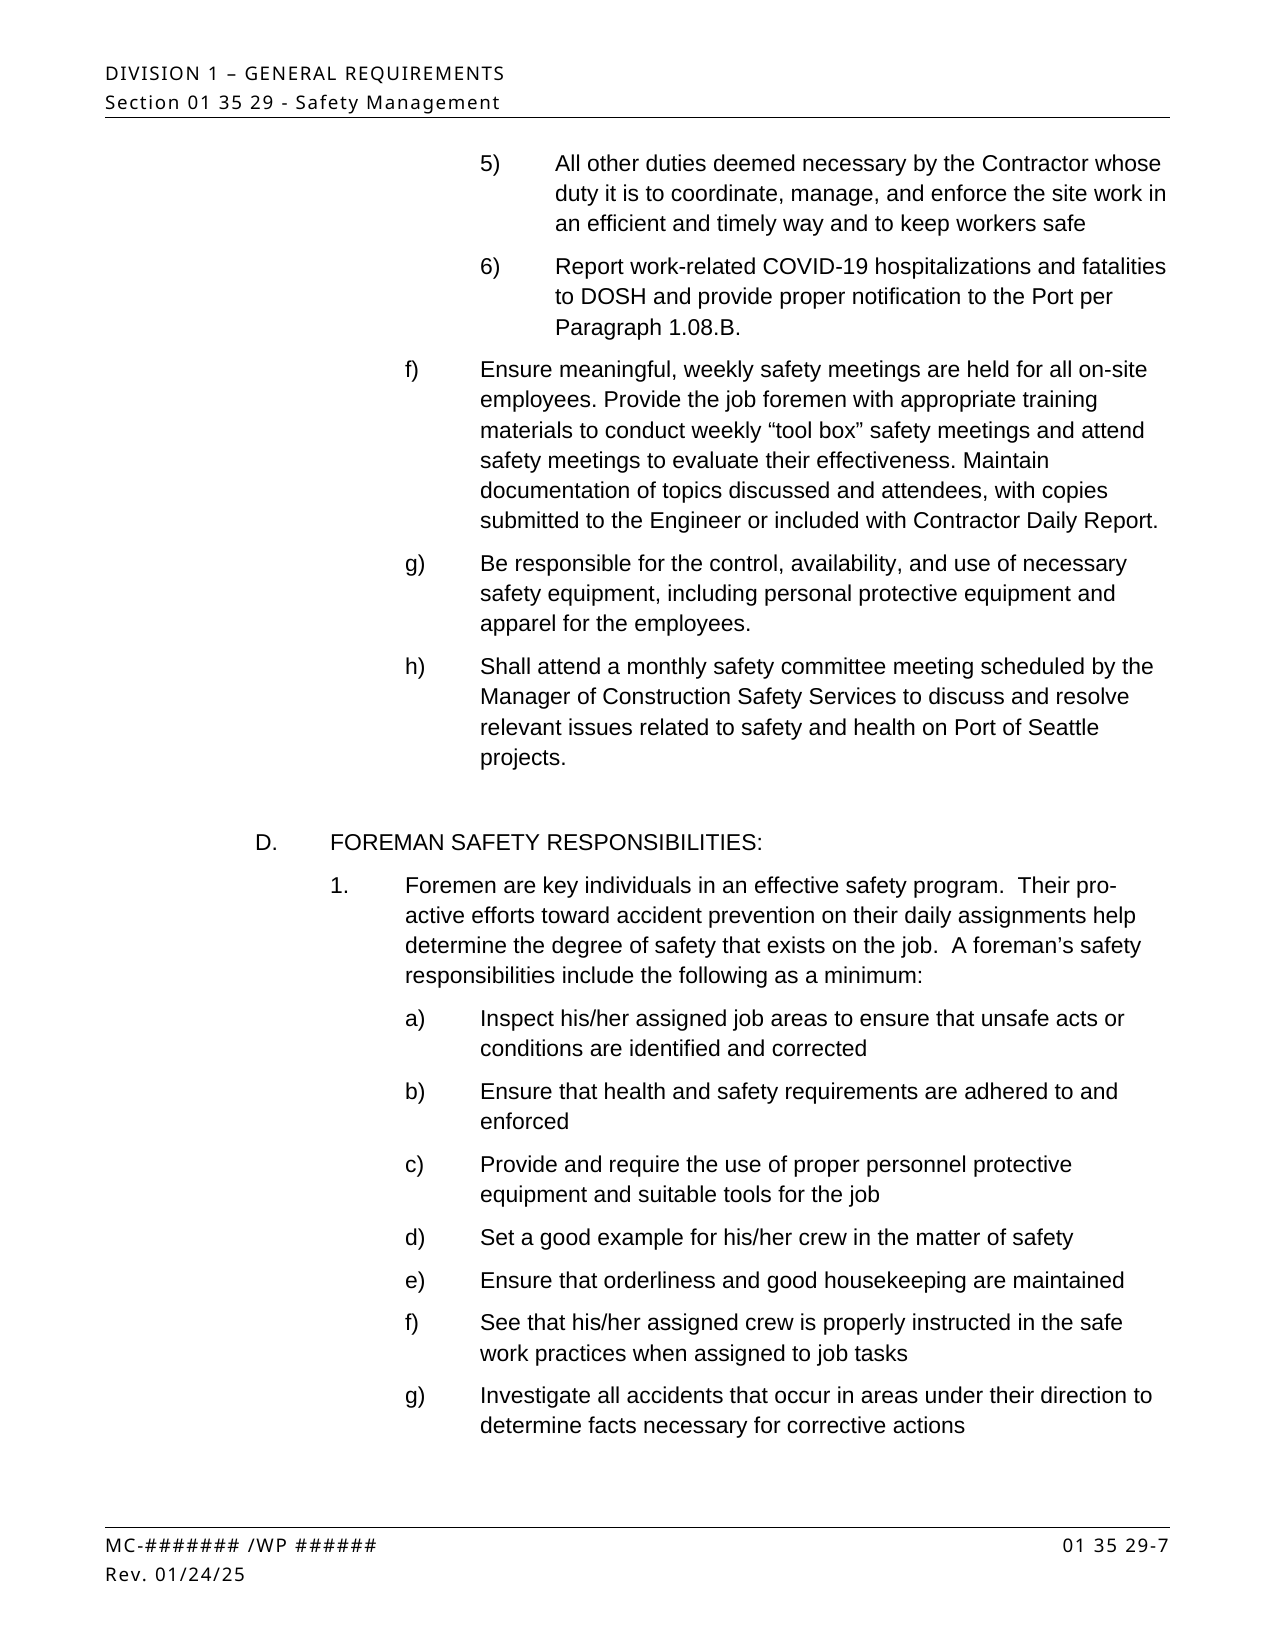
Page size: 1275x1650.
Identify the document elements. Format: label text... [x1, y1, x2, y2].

list Provide and require the use of proper personnel protective equipment and suitable tools for the job [405, 1151, 1170, 1208]
list Shall attend a monthly safety committee meeting scheduled by the Manager of Construction Safety Services to discuss and resolve relevant issues related to safety and health on Port of Seattle projects. [405, 653, 1170, 770]
list Set a good example for his/her crew in the matter of safety [405, 1224, 1170, 1250]
list Ensure that health and safety requirements are adhered to and enforced [405, 1078, 1170, 1135]
list Foremen are key individuals in an effective safety program. Their pro-active efforts toward accident prevention on their daily assignments help determine the degree of safety that exists on the job. A foreman’s safety responsibilities include the following as a minimum: [330, 872, 1170, 989]
list FOREMAN SAFETY RESPONSIBILITIES: [255, 829, 1170, 856]
list All other duties deemed necessary by the Contractor whose duty it is to coordinate, manage, and enforce the site work in an efficient and timely way and to keep workers safe [480, 150, 1170, 237]
list See that his/her assigned crew is properly instructed in the safe work practices when assigned to job tasks [405, 1309, 1170, 1366]
list Investigate all accidents that occur in areas under their direction to determine facts necessary for corrective actions [405, 1382, 1170, 1439]
list Be responsible for the control, availability, and use of necessary safety equipment, including personal protective equipment and apparel for the employees. [405, 550, 1170, 637]
list Ensure that orderliness and good housekeeping are maintained [405, 1267, 1170, 1293]
list Ensure meaningful, weekly safety meetings are held for all on-site employees. Provide the job foremen with appropriate training materials to conduct weekly “tool box” safety meetings and attend safety meetings to evaluate their effectiveness. Maintain documentation of topics discussed and attendees, with copies submitted to the Engineer or included with Contractor Daily Report. [405, 356, 1170, 534]
list Inspect his/her assigned job areas to ensure that unsafe acts or conditions are identified and corrected [405, 1005, 1170, 1062]
list Report work-related COVID-19 hospitalizations and fatalities to DOSH and provide proper notification to the Port per Paragraph 1.08.B. [480, 253, 1170, 340]
